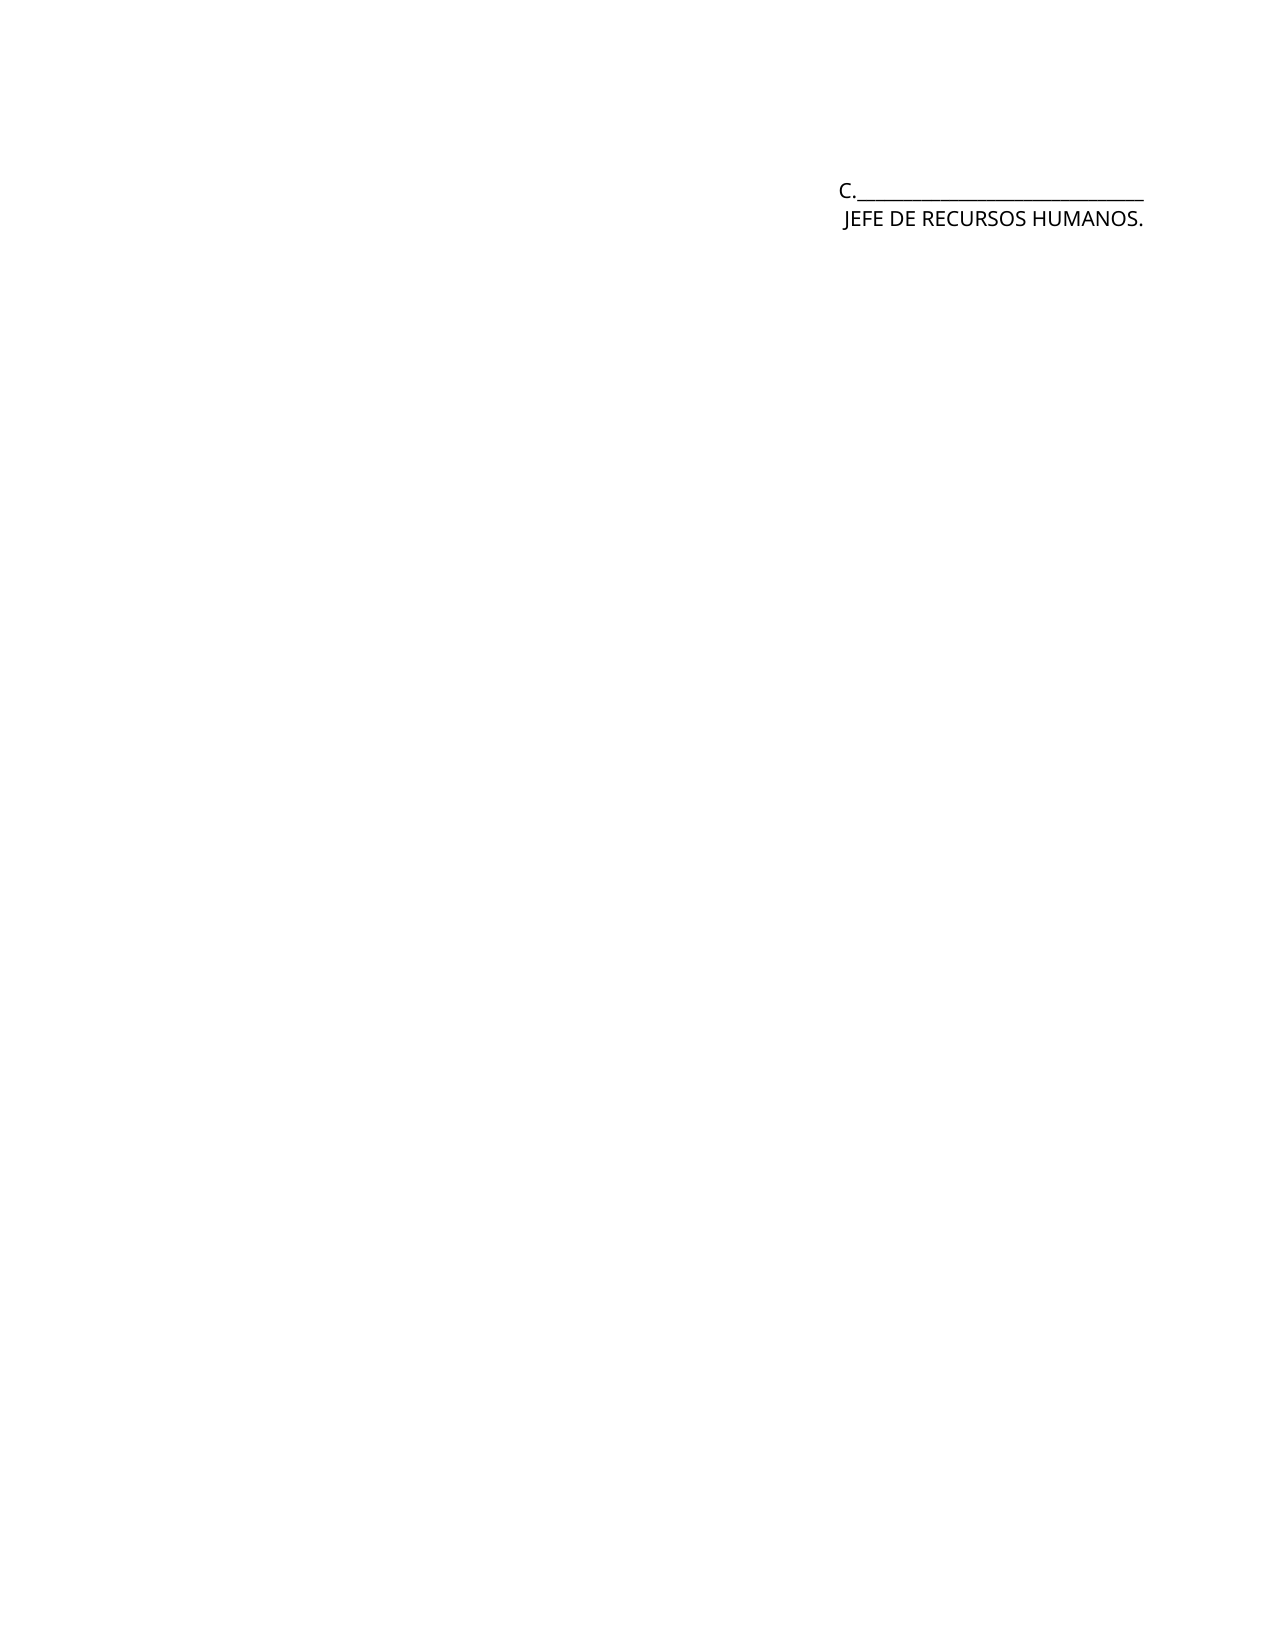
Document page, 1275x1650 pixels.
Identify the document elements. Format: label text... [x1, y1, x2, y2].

text C._______________________________ JEFE DE RECURSOS HUMANOS. [177, 176, 1144, 233]
